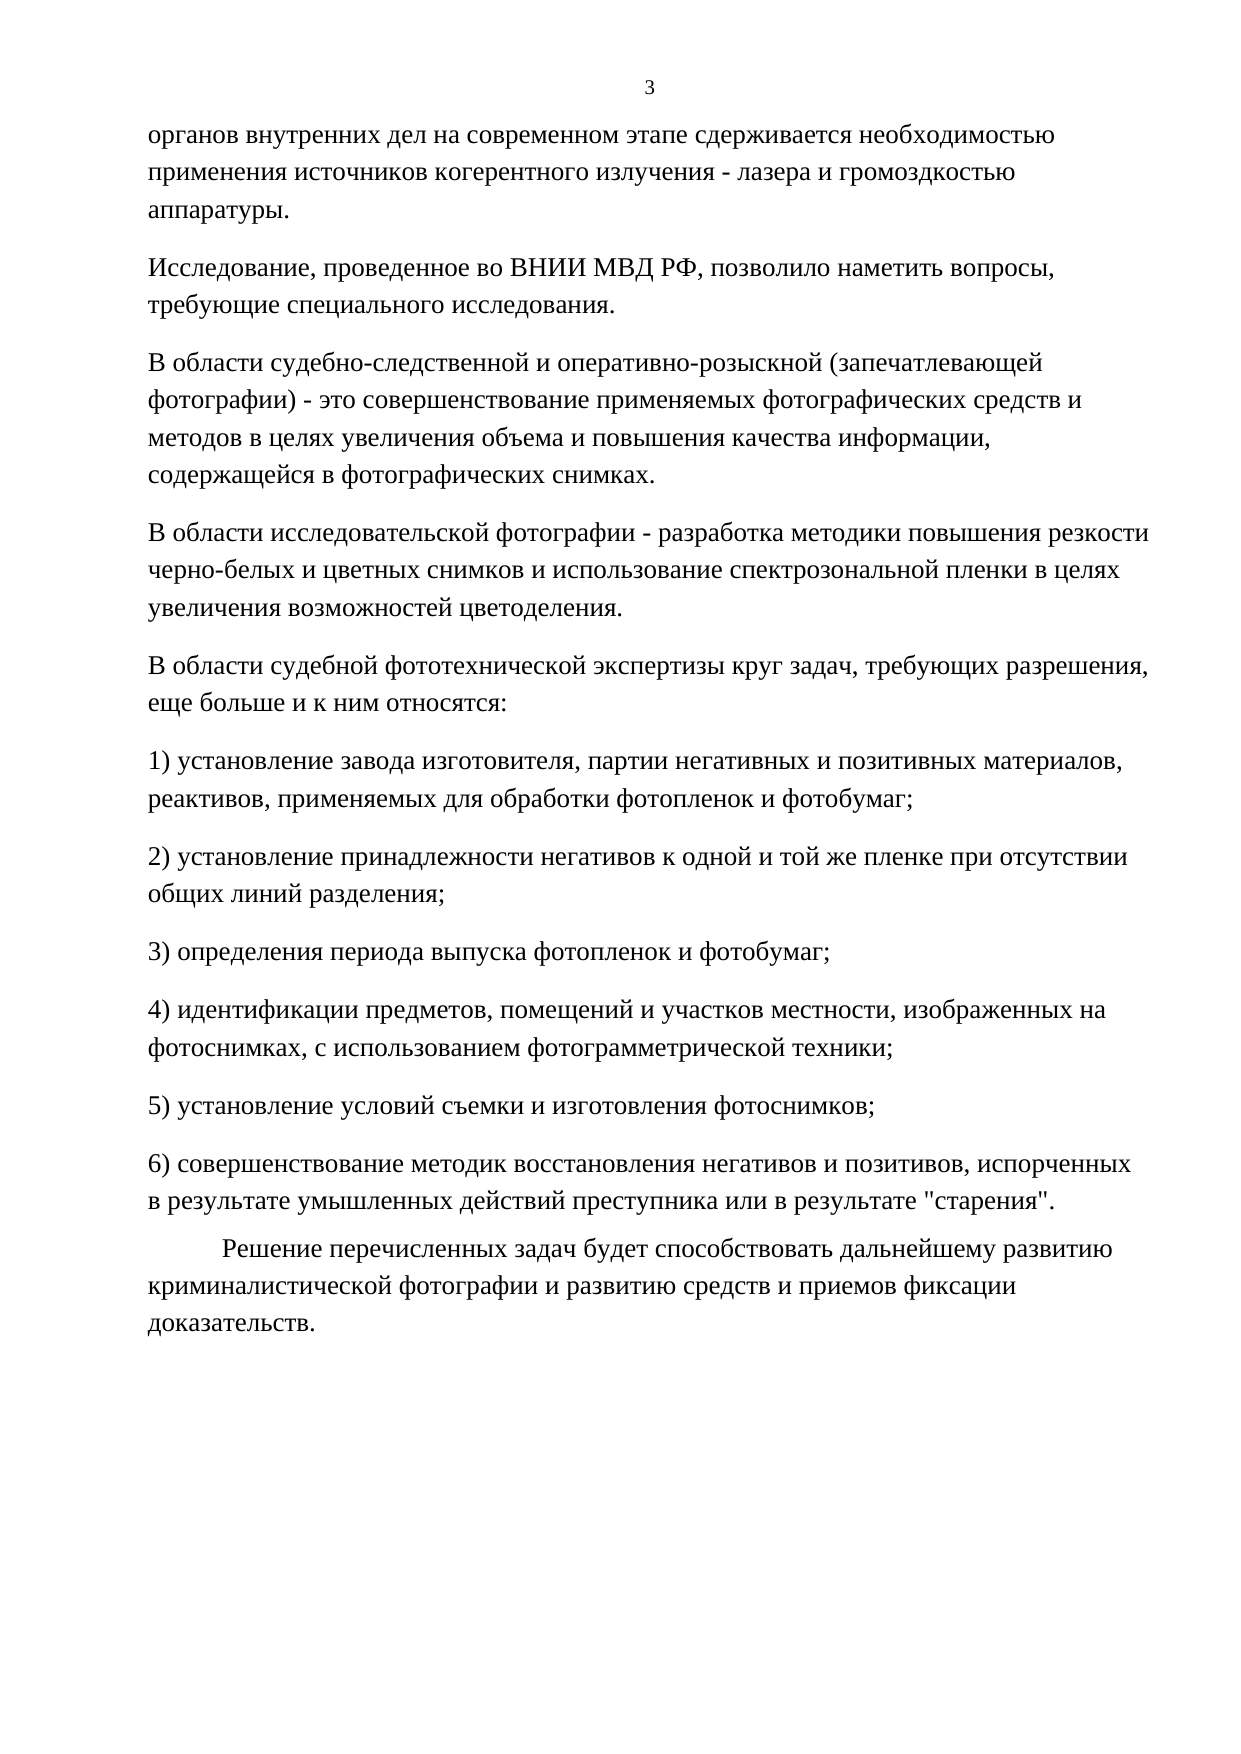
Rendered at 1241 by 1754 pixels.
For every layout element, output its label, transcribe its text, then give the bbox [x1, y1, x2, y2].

text В области судебно-следственной и оперативно-розыскной (запечатлевающей фотографии) - это совершенствование применяемых фотографических средств и методов в целях увеличения объема и повышения качества информации, содержащейся в фотографических снимках. [148, 346, 1152, 489]
text В области судебной фототехнической экспертизы круг задач, требующих разрешения, еще больше и к ним относятся: [148, 649, 1152, 717]
text 3) определения периода выпуска фотопленок и фотобумаг; [148, 935, 1152, 966]
text В области исследовательской фотографии - разработка методики повышения резкости черно-белых и цветных снимков и использование спектрозональной пленки в целях увеличения возможностей цветоделения. [148, 516, 1152, 622]
text 4) идентификации предметов, помещений и участков местности, изображенных на фотоснимках, с использованием фотограмметрической техники; [148, 993, 1152, 1062]
text Решение перечисленных задач будет способствовать дальнейшему развитию криминалистической фотографии и развитию средств и приемов фиксации доказательств. [148, 1232, 1152, 1338]
text 5) установление условий съемки и изготовления фотоснимков; [148, 1089, 1152, 1120]
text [148, 118, 1152, 224]
text Исследование, проведенное во ВНИИ МВД РФ, позволило наметить вопросы, требующие специального исследования. [148, 251, 1152, 319]
text 1) установление завода изготовителя, партии негативных и позитивных материалов, реактивов, применяемых для обработки фотопленок и фотобумаг; [148, 744, 1152, 813]
text 2) установление принадлежности негативов к одной и той же пленке при отсутствии общих линий разделения; [148, 840, 1152, 908]
text 6) совершенствование методик восстановления негативов и позитивов, испорченных в результате умышленных действий преступника или в результате "старения". [148, 1147, 1152, 1215]
